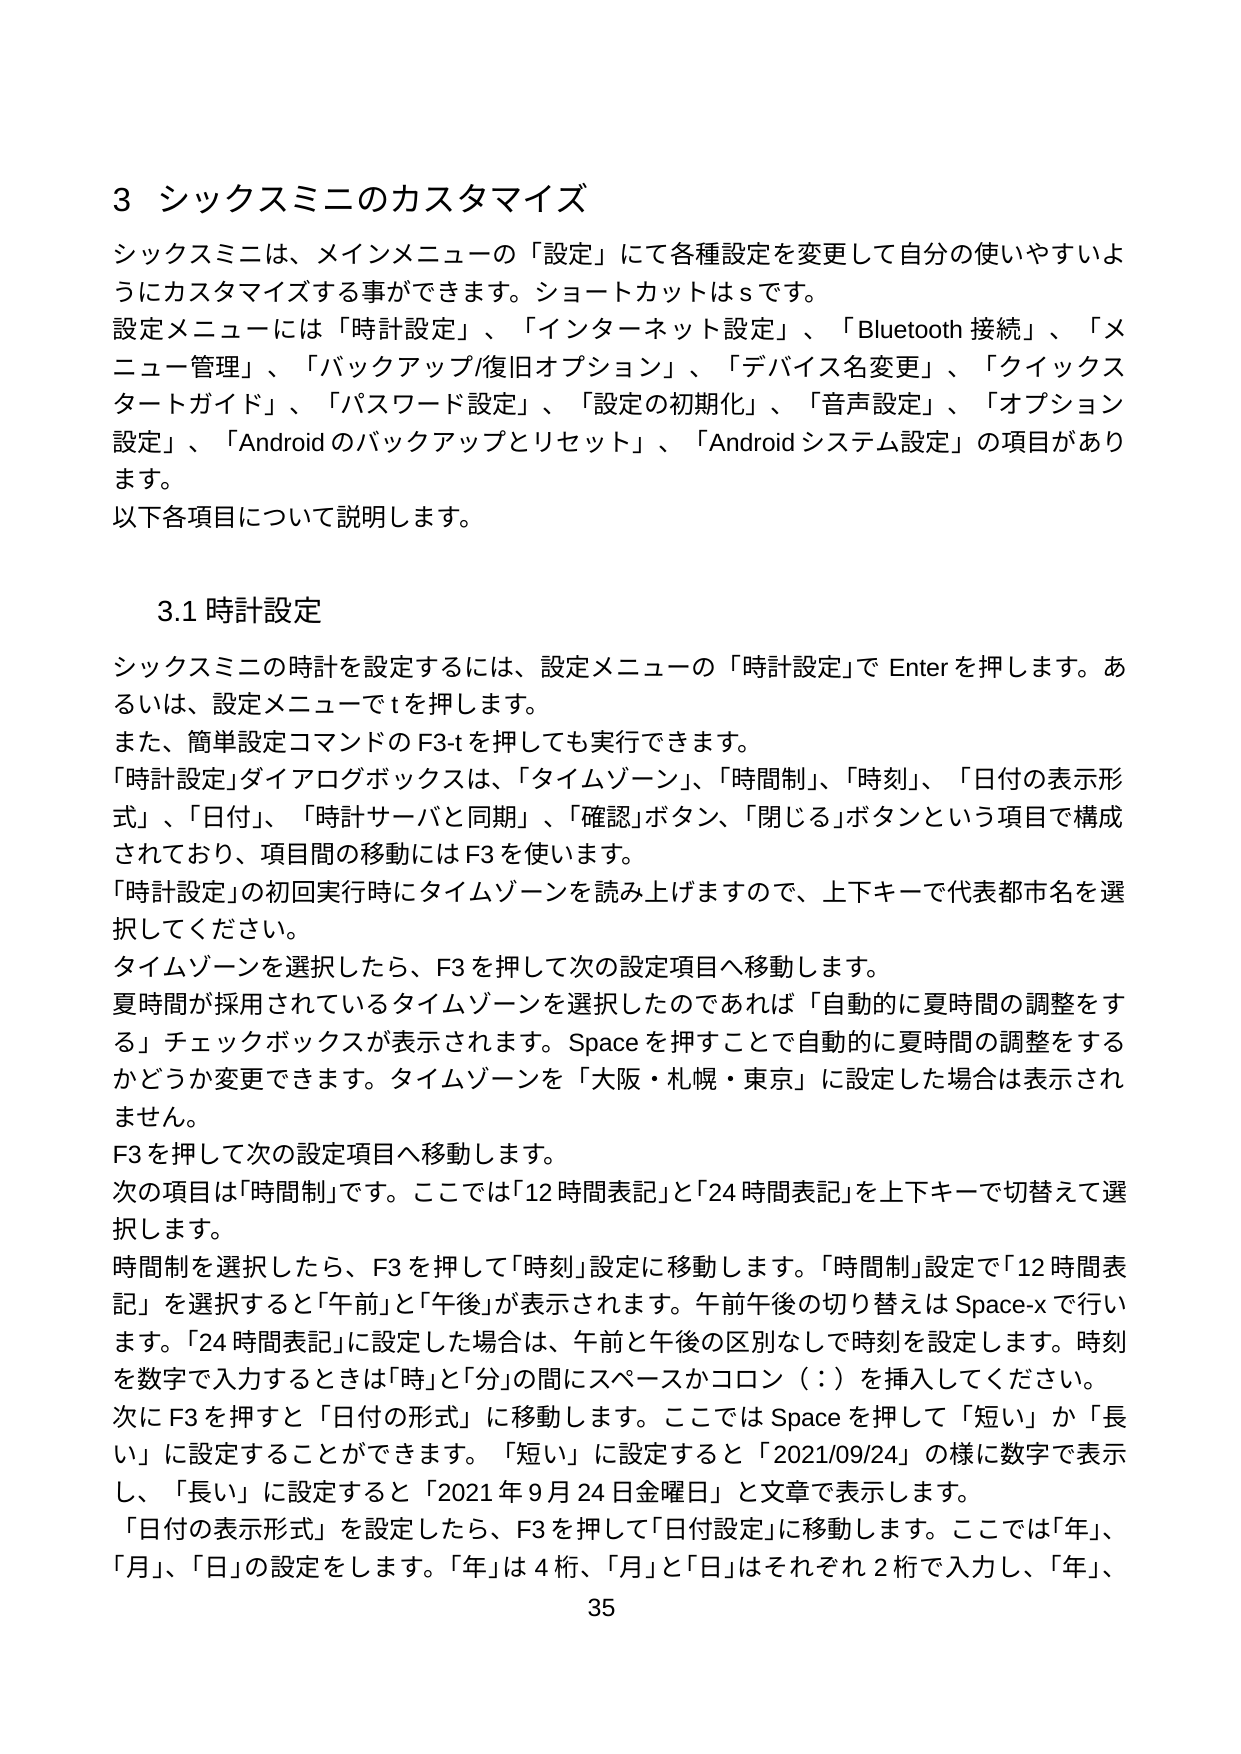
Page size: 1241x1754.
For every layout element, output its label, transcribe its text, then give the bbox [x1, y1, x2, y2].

text シックスミニは、メインメニューの「設定」にて各種設定を変更して自分の使いやすいようにカスタマイズする事ができます。ショートカットはsです。 [112, 234, 1128, 309]
subtitle シックスミニのカスタマイズ [112, 159, 1128, 234]
text 設定メニューには「時計設定」、「インターネット設定」、「Bluetooth接続」、「メニュー管理」、「バックアップ/復旧オプション」、「デバイス名変更」、「クイックスタートガイド」、「パスワード設定」、「設定の初期化」、「音声設定」、「オプション設定」、「Androidのバックアップとリセット」、「Androidシステム設定」の項目があります。 [112, 309, 1128, 497]
text ｢時計設定｣ダイアログボックスは、｢タイムゾーン｣、｢時間制｣、｢時刻｣、「日付の表示形式」、｢日付｣、「時計サーバと同期」、｢確認｣ボタン、｢閉じる｣ボタンという項目で構成されており、項目間の移動にはF3を使います。 [112, 759, 1128, 872]
text また、簡単設定コマンドのF3-tを押しても実行できます。 [112, 722, 1128, 759]
text F3を押して次の設定項目へ移動します。 [112, 1134, 1128, 1172]
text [112, 1509, 1128, 1584]
text シックスミニの時計を設定するには、設定メニューの「時計設定｣でEnterを押します。あるいは、設定メニューでtを押します。 [112, 647, 1128, 722]
text 以下各項目について説明します。 [112, 497, 1128, 534]
text 時間制を選択したら、F3を押して｢時刻｣設定に移動します。｢時間制｣設定で｢12時間表記」を選択すると｢午前｣と｢午後｣が表示されます。午前午後の切り替えはSpace-xで行います。｢24時間表記｣に設定した場合は、午前と午後の区別なしで時刻を設定します。時刻を数字で入力するときは｢時｣と｢分｣の間にスペースかコロン（：）を挿入してください。 [112, 1247, 1128, 1397]
text 次にF3を押すと「日付の形式」に移動します。ここではSpaceを押して「短い」か「長い」に設定することができます。「短い」に設定すると「2021/09/24」の様に数字で表示し、「長い」に設定すると「2021年9月24日金曜日」と文章で表示します。 [112, 1397, 1128, 1509]
text ｢時計設定｣の初回実行時にタイムゾーンを読み上げますので、上下キーで代表都市名を選択してください。 [112, 872, 1128, 947]
subtitle 時計設定 [157, 572, 1128, 647]
text 次の項目は｢時間制｣です。ここでは｢12時間表記｣と｢24時間表記｣を上下キーで切替えて選択します。 [112, 1172, 1128, 1247]
text 夏時間が採用されているタイムゾーンを選択したのであれば「自動的に夏時間の調整をする」チェックボックスが表示されます。Spaceを押すことで自動的に夏時間の調整をするかどうか変更できます。タイムゾーンを「大阪・札幌・東京」に設定した場合は表示されません。 [112, 984, 1128, 1134]
text タイムゾーンを選択したら、F3を押して次の設定項目へ移動します。 [112, 947, 1128, 984]
